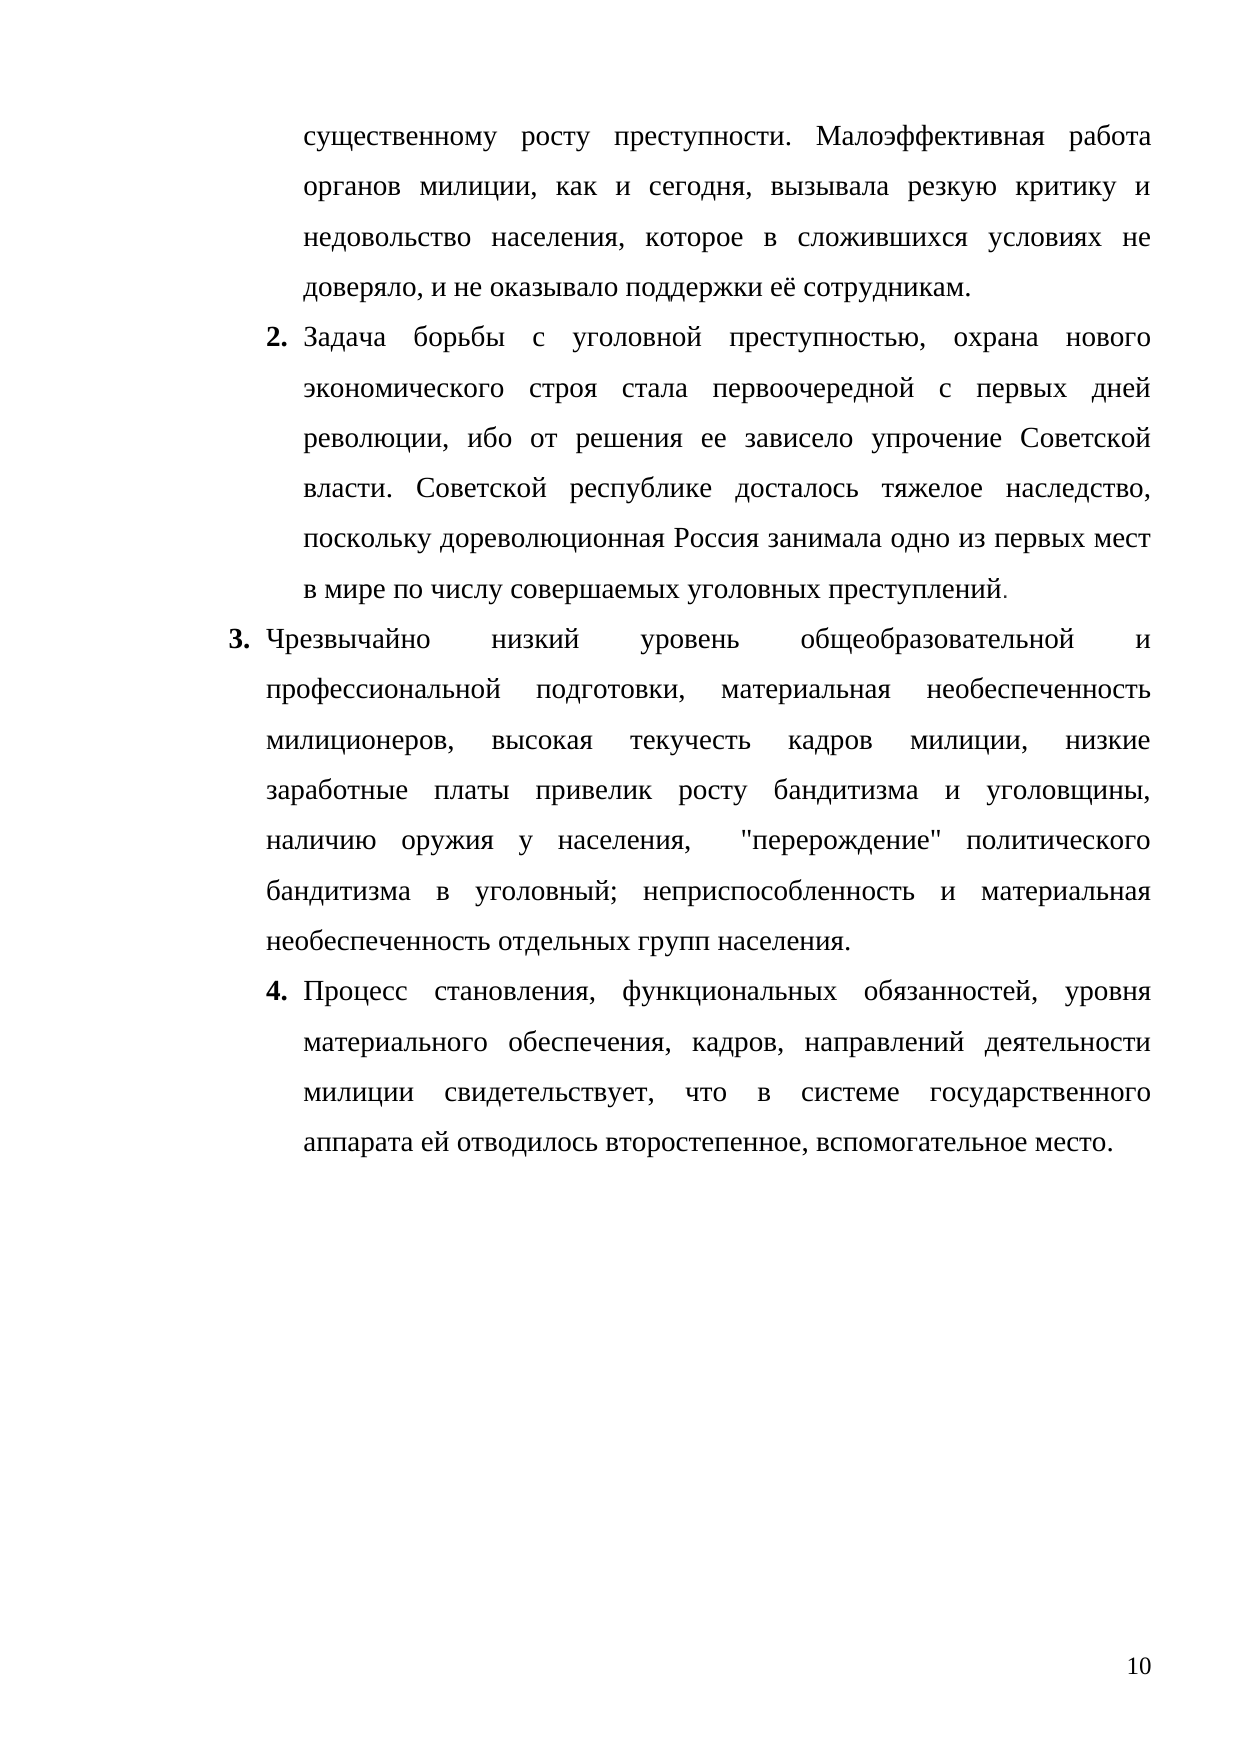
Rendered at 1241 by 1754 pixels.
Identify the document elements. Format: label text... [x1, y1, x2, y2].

list Чрезвычайно низкий уровень общеобразовательной и профессиональной подготовки, материальная необеспеченность милиционеров, высокая текучесть кадров милиции, низкие заработные платы привелик росту бандитизма и уголовщины, наличию оружия у населения, "перерождение" политического бандитизма в уголовный; неприспособленность и материальная необеспеченность отдельных групп населения. [228, 621, 1152, 957]
list Процесс становления, функциональных обязанностей, уровня материального обеспечения, кадров, направлений деятельности милиции свидетельствует, что в системе государственного аппарата ей отводилось второстепенное, вспомогательное место. [266, 973, 1152, 1158]
list Задача борьбы с уголовной преступностью, охрана нового экономического строя стала первоочередной с первых дней революции, ибо от решения ее зависело упрочение Советской власти. Советской республике досталось тяжелое наследство, поскольку дореволюционная Россия занимала одно из первых мест в мире по числу совершаемых уголовных преступлений. [266, 319, 1152, 604]
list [266, 118, 1152, 303]
